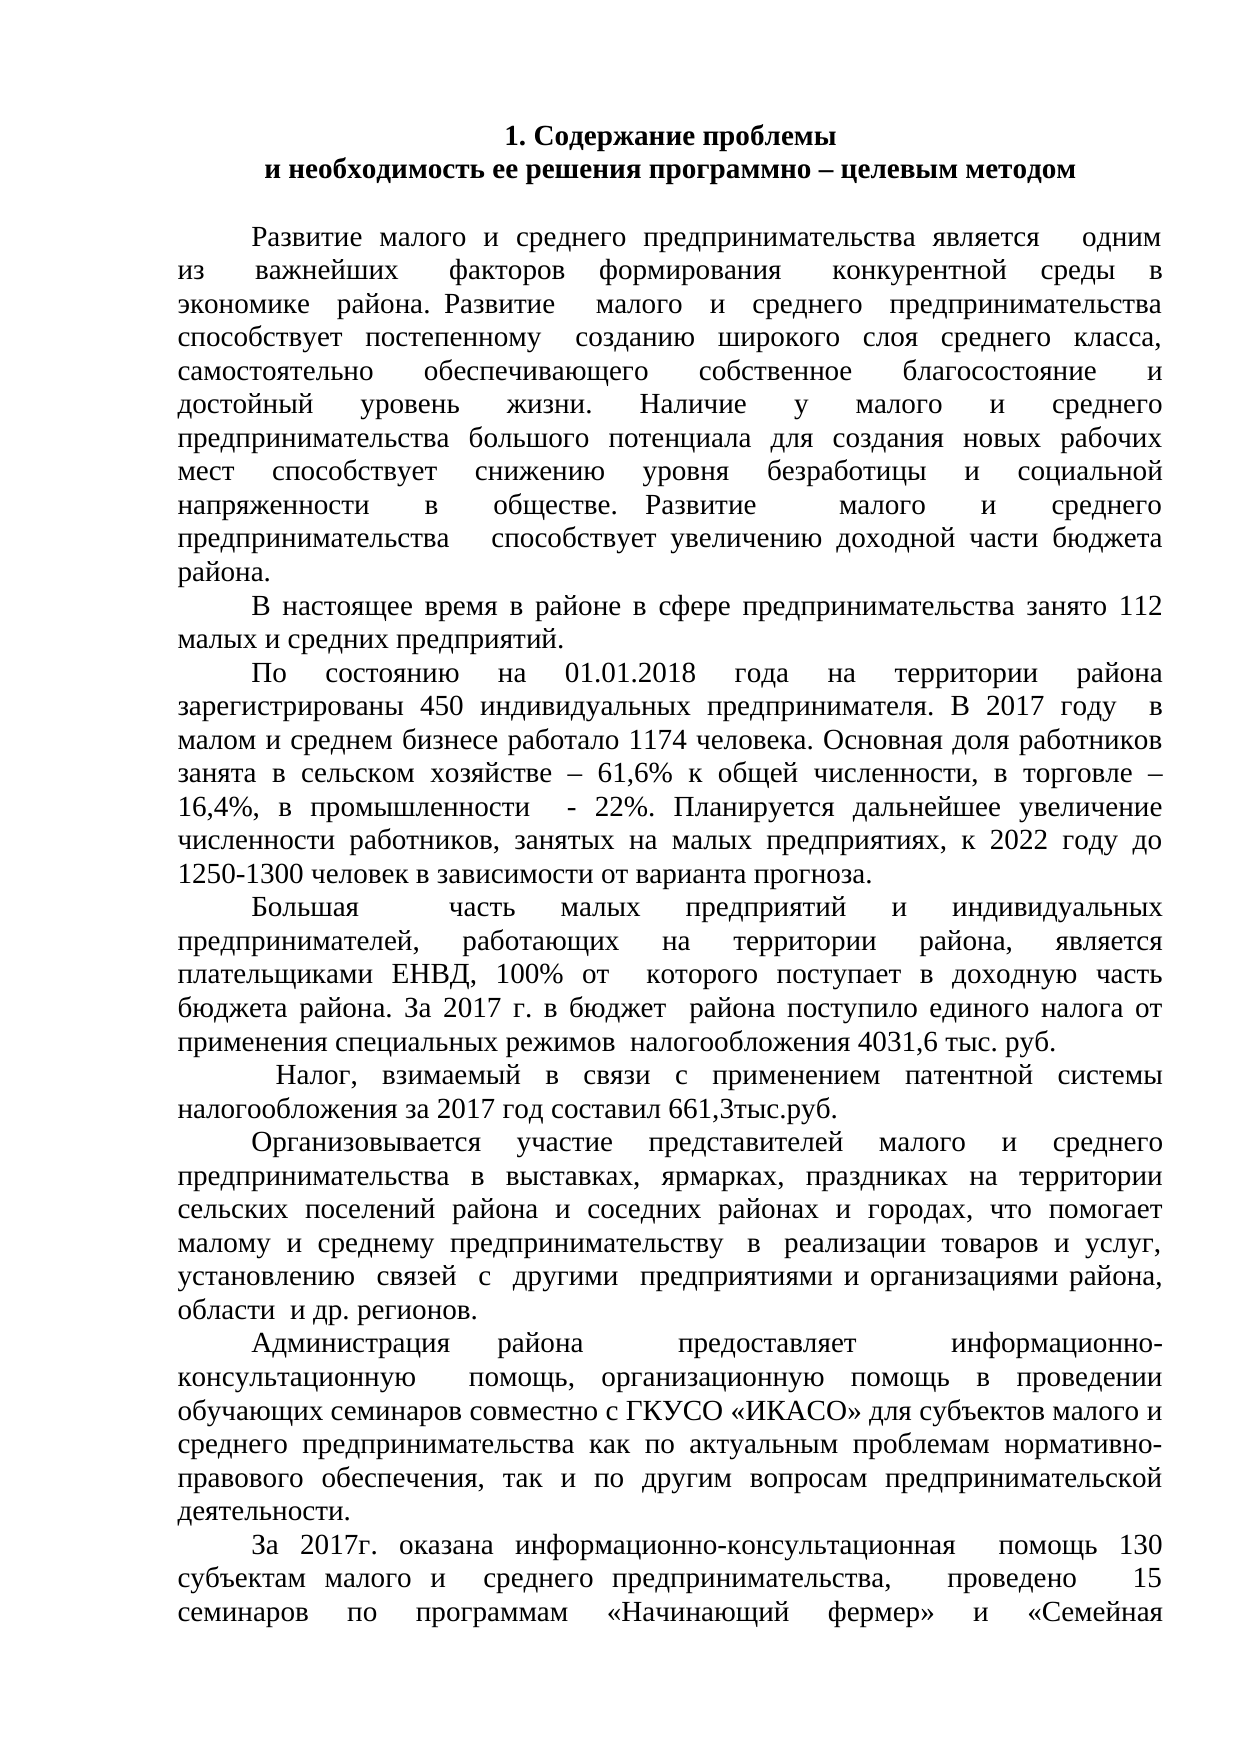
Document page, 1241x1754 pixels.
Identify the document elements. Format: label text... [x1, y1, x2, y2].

text Большая часть малых предприятий и индивидуальных предпринимателей, работающих на территории района, является плательщиками ЕНВД, 100% от которого поступает в доходную часть бюджета района. За 2017 г. в бюджет района поступило единого налога от применения специальных режимов налогообложения 4031,6 тыс. руб. [177, 889, 1163, 1057]
text Администрация района предоставляет информационно-консультационную помощь, организационную помощь в проведении обучающих семинаров совместно с ГКУСО «ИКАСО» для субъектов малого и среднего предпринимательства как по актуальным проблемам нормативно-правового обеспечения, так и по другим вопросам предпринимательской деятельности. [177, 1326, 1163, 1527]
text 1. Содержание проблемы [177, 118, 1163, 152]
text Организовывается участие представителей малого и среднего предпринимательства в выставках, ярмарках, праздниках на территории сельских поселений района и соседних районах и городах, что помогает малому и среднему предпринимательству в реализации товаров и услуг, установлению связей с другими предприятиями и организациями района, области и др. регионов. [177, 1124, 1163, 1326]
text и необходимость ее решения программно – целевым методом [177, 152, 1163, 185]
text Развитие малого и среднего предпринимательства является одним из важнейших факторов формирования конкурентной среды в экономике района. Развитие малого и среднего предпринимательства способствует постепенному созданию широкого слоя среднего класса, самостоятельно обеспечивающего собственное благосостояние и достойный уровень жизни. Наличие у малого и среднего предпринимательства большого потенциала для создания новых рабочих мест способствует снижению уровня безработицы и социальной напряженности в обществе. Развитие малого и среднего предпринимательства способствует увеличению доходной части бюджета района. [177, 219, 1163, 588]
text В настоящее время в районе в сфере предпринимательства занято 112 малых и средних предприятий. [177, 588, 1163, 655]
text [177, 1527, 1163, 1627]
text По состоянию на 01.01.2018 года на территории района зарегистрированы 450 индивидуальных предпринимателя. В 2017 году в малом и среднем бизнесе работало 1174 человека. Основная доля работников занята в сельском хозяйстве – 61,6% к общей численности, в торговле – 16,4%, в промышленности - 22%. Планируется дальнейшее увеличение численности работников, занятых на малых предприятиях, к 2022 году до 1250-1300 человек в зависимости от варианта прогноза. [177, 655, 1163, 889]
text Налог, взимаемый в связи с применением патентной системы налогообложения за 2017 год составил 661,3тыс.руб. [177, 1057, 1163, 1124]
